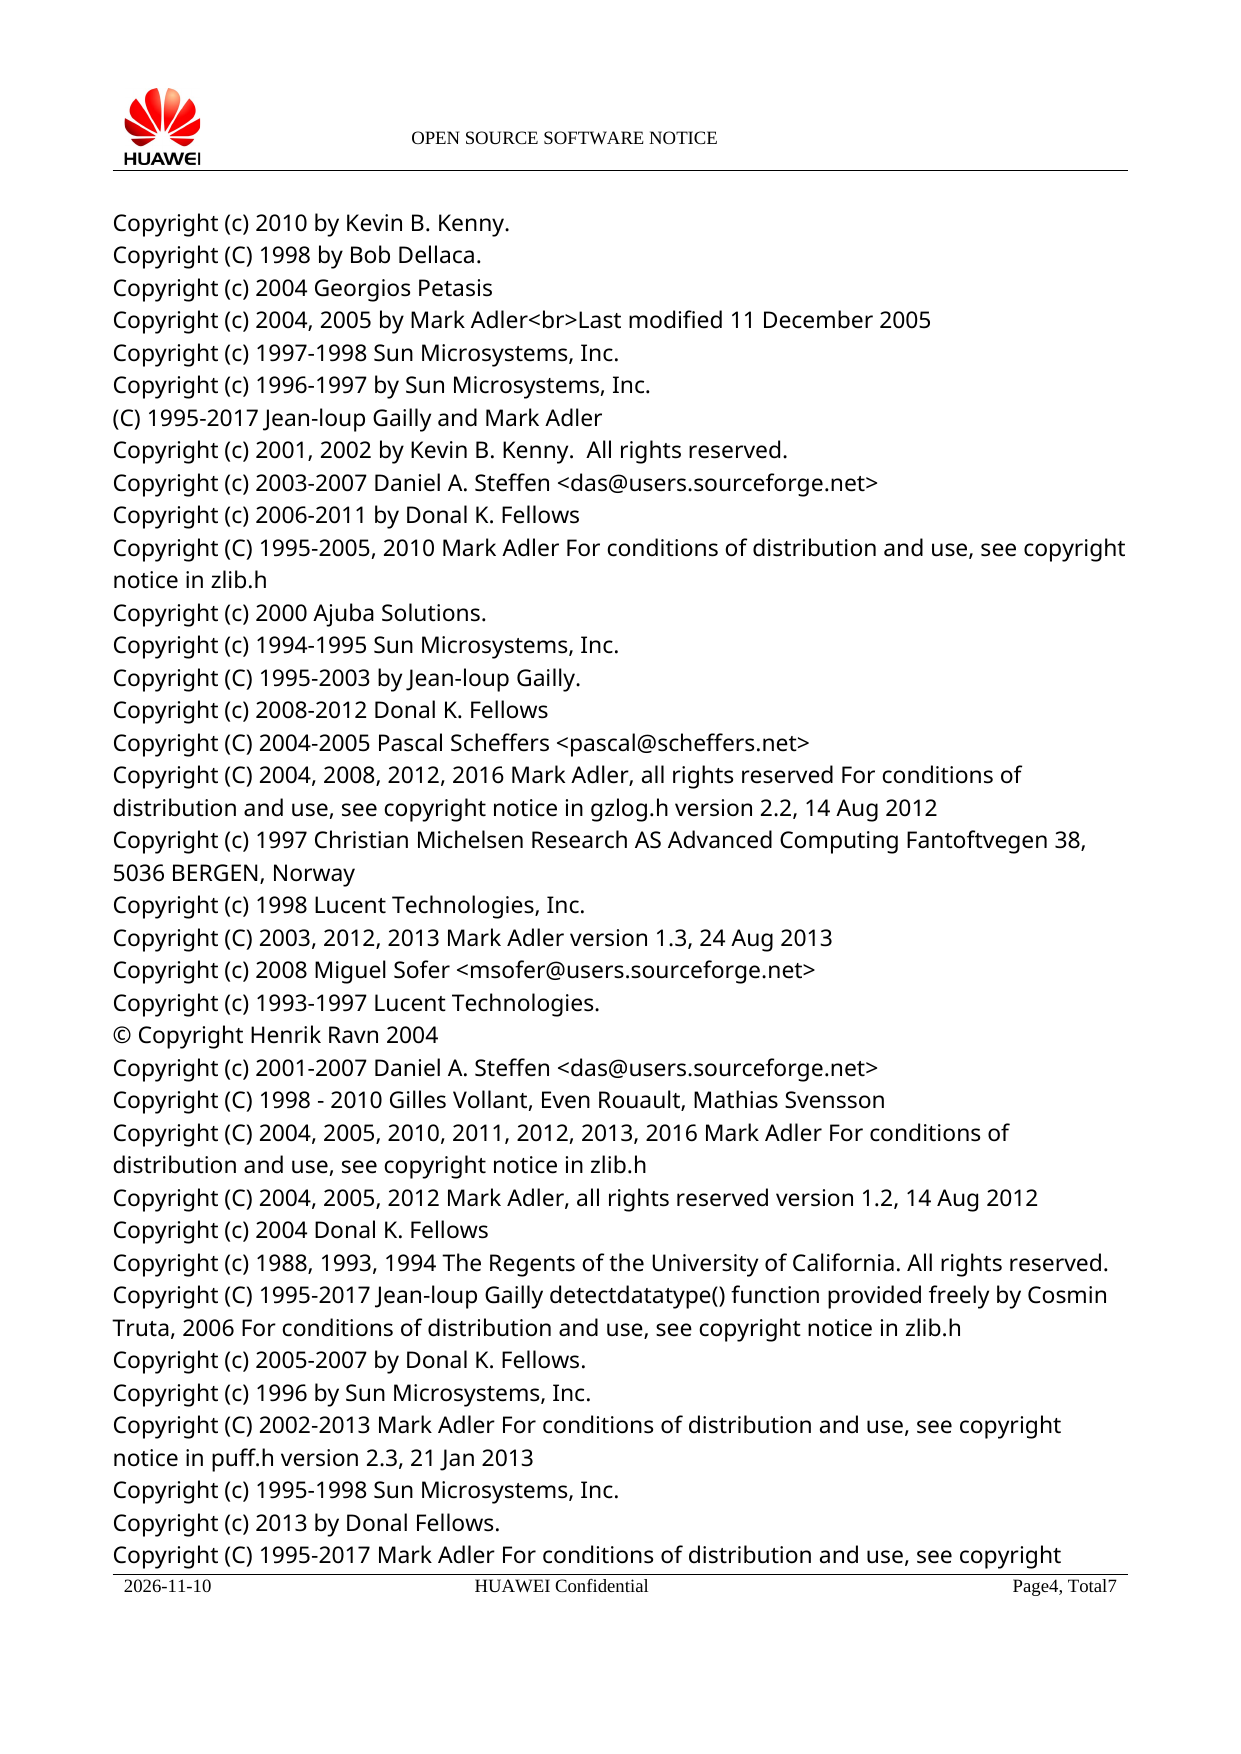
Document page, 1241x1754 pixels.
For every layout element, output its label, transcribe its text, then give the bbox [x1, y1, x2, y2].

picture [124, 88, 201, 165]
